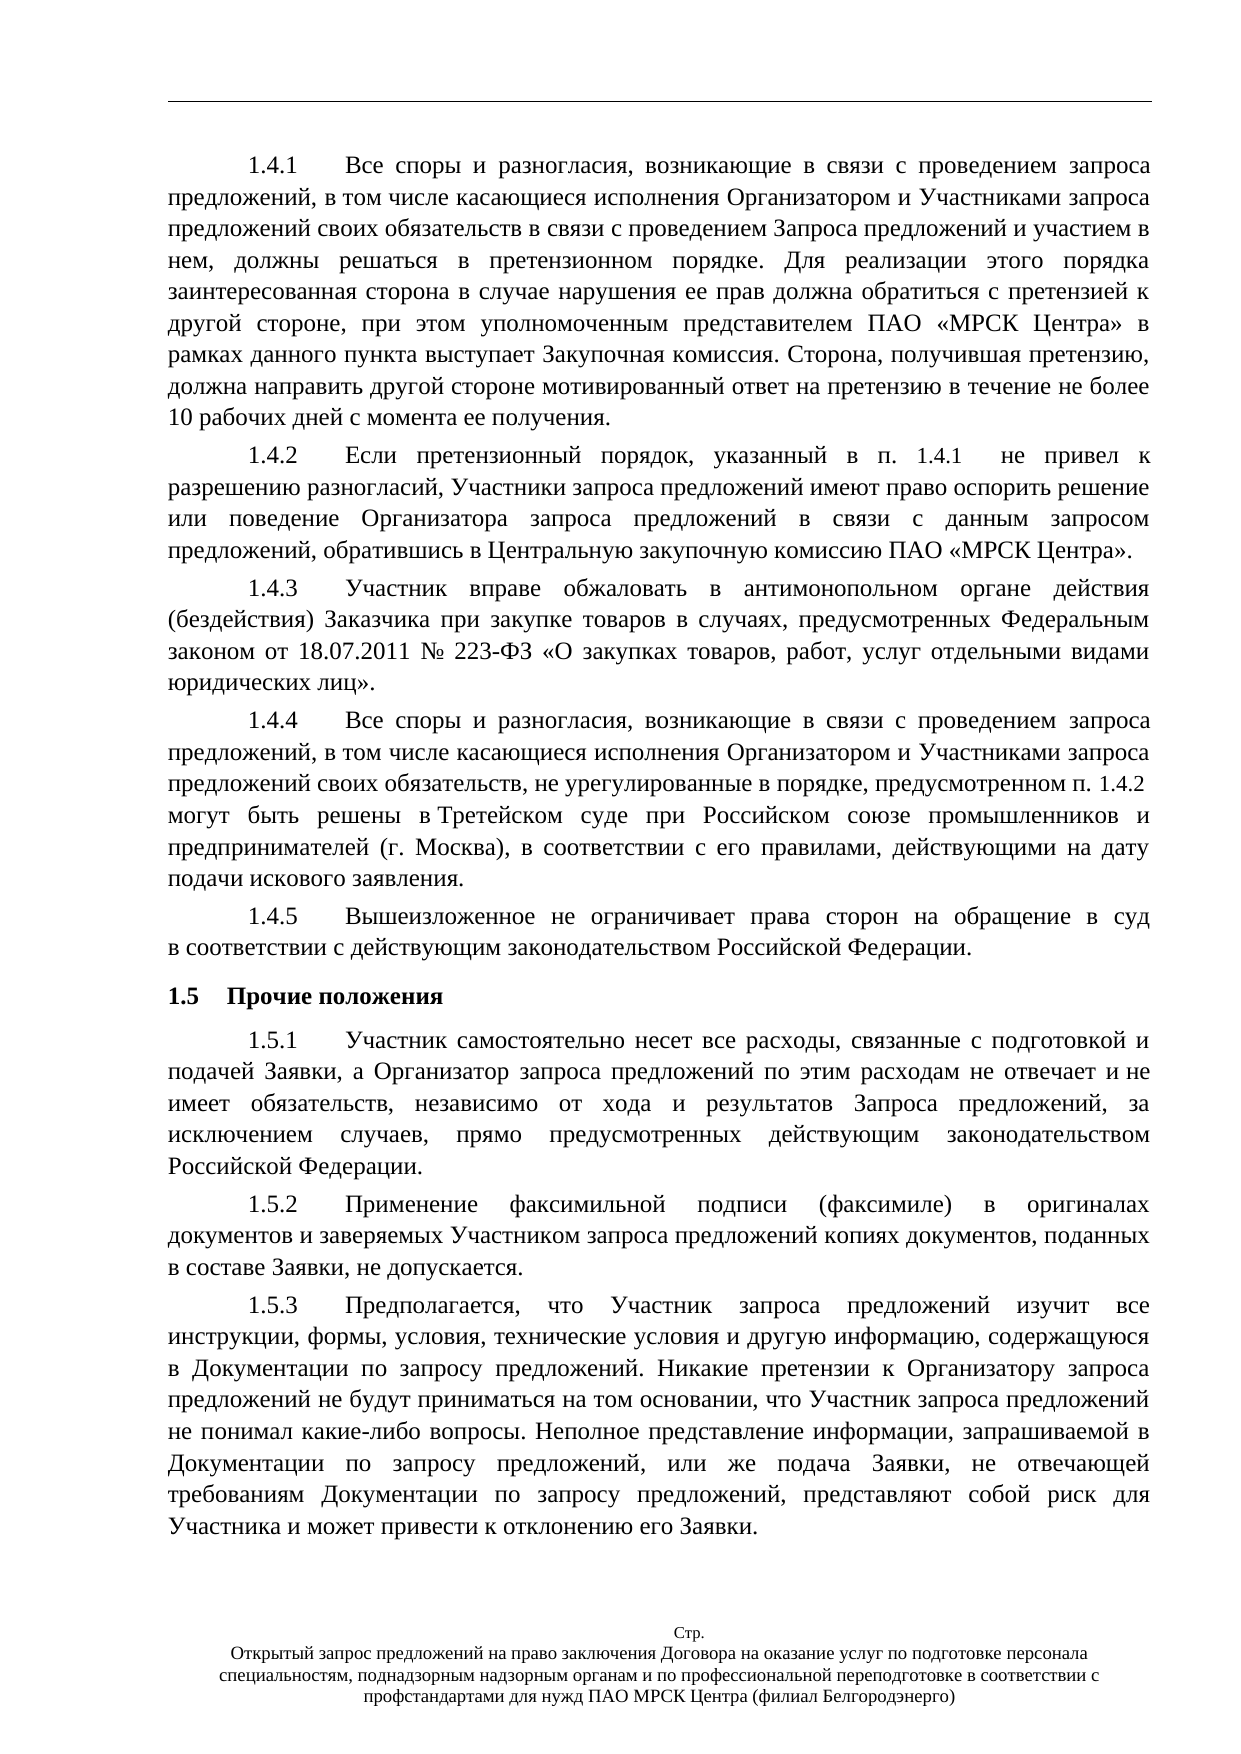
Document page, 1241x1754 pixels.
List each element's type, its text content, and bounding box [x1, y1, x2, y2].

list Если претензионный порядок, указанный в п. 1.4.1 не привел к разрешению разногласий, Участники запроса предложений имеют право оспорить решение или поведение Организатора запроса предложений в связи с данным запросом предложений, обратившись в Центральную закупочную комиссию ПАО «МРСК Центра». [168, 440, 1150, 564]
subtitle Прочие положения [168, 981, 1152, 1009]
list Предполагается, что Участник запроса предложений изучит все инструкции, формы, условия, технические условия и другую информацию, содержащуюся в Документации по запросу предложений. Никакие претензии к Организатору запроса предложений не будут приниматься на том основании, что Участник запроса предложений не понимал какие-либо вопросы. Неполное представление информации, запрашиваемой в Документации по запросу предложений, или же подача Заявки, не отвечающей требованиям Документации по запросу предложений, представляют собой риск для Участника и может привести к отклонению его Заявки. [168, 1290, 1150, 1539]
list Участник вправе обжаловать в антимонопольном органе действия (бездействия) Заказчика при закупке товаров в случаях, предусмотренных Федеральным законом от 18.07.2011 № 223-ФЗ «О закупках товаров, работ, услуг отдельными видами юридических лиц». [168, 573, 1150, 696]
list Вышеизложенное не ограничивает права сторон на обращение в суд в соответствии с действующим законодательством Российской Федерации. [168, 901, 1150, 961]
list Применение факсимильной подписи (факсимиле) в оригиналах документов и заверяемых Участником запроса предложений копиях документов, поданных в составе Заявки, не допускается. [168, 1189, 1150, 1281]
list Все споры и разногласия, возникающие в связи с проведением запроса предложений, в том числе касающиеся исполнения Организатором и Участниками запроса предложений своих обязательств, не урегулированные в порядке, предусмотренном п. 1.4.2 могут быть решены в Третейском суде при Российском союзе промышленников и предпринимателей (г. Москва), в соответствии с его правилами, действующими на дату подачи искового заявления. [168, 705, 1150, 892]
list Все споры и разногласия, возникающие в связи с проведением запроса предложений, в том числе касающиеся исполнения Организатором и Участниками запроса предложений своих обязательств в связи с проведением Запроса предложений и участием в нем, должны решаться в претензионном порядке. Для реализации этого порядка заинтересованная сторона в случае нарушения ее прав должна обратиться с претензией к другой стороне, при этом уполномоченным представителем ПАО «МРСК Центра» в рамках данного пункта выступает Закупочная комиссия. Сторона, получившая претензию, должна направить другой стороне мотивированный ответ на претензию в течение не более 10 рабочих дней с момента ее получения. [168, 150, 1150, 431]
list Участник самостоятельно несет все расходы, связанные с подготовкой и подачей Заявки, а Организатор запроса предложений по этим расходам не отвечает и не имеет обязательств, независимо от хода и результатов Запроса предложений, за исключением случаев, прямо предусмотренных действующим законодательством Российской Федерации. [168, 1025, 1150, 1180]
